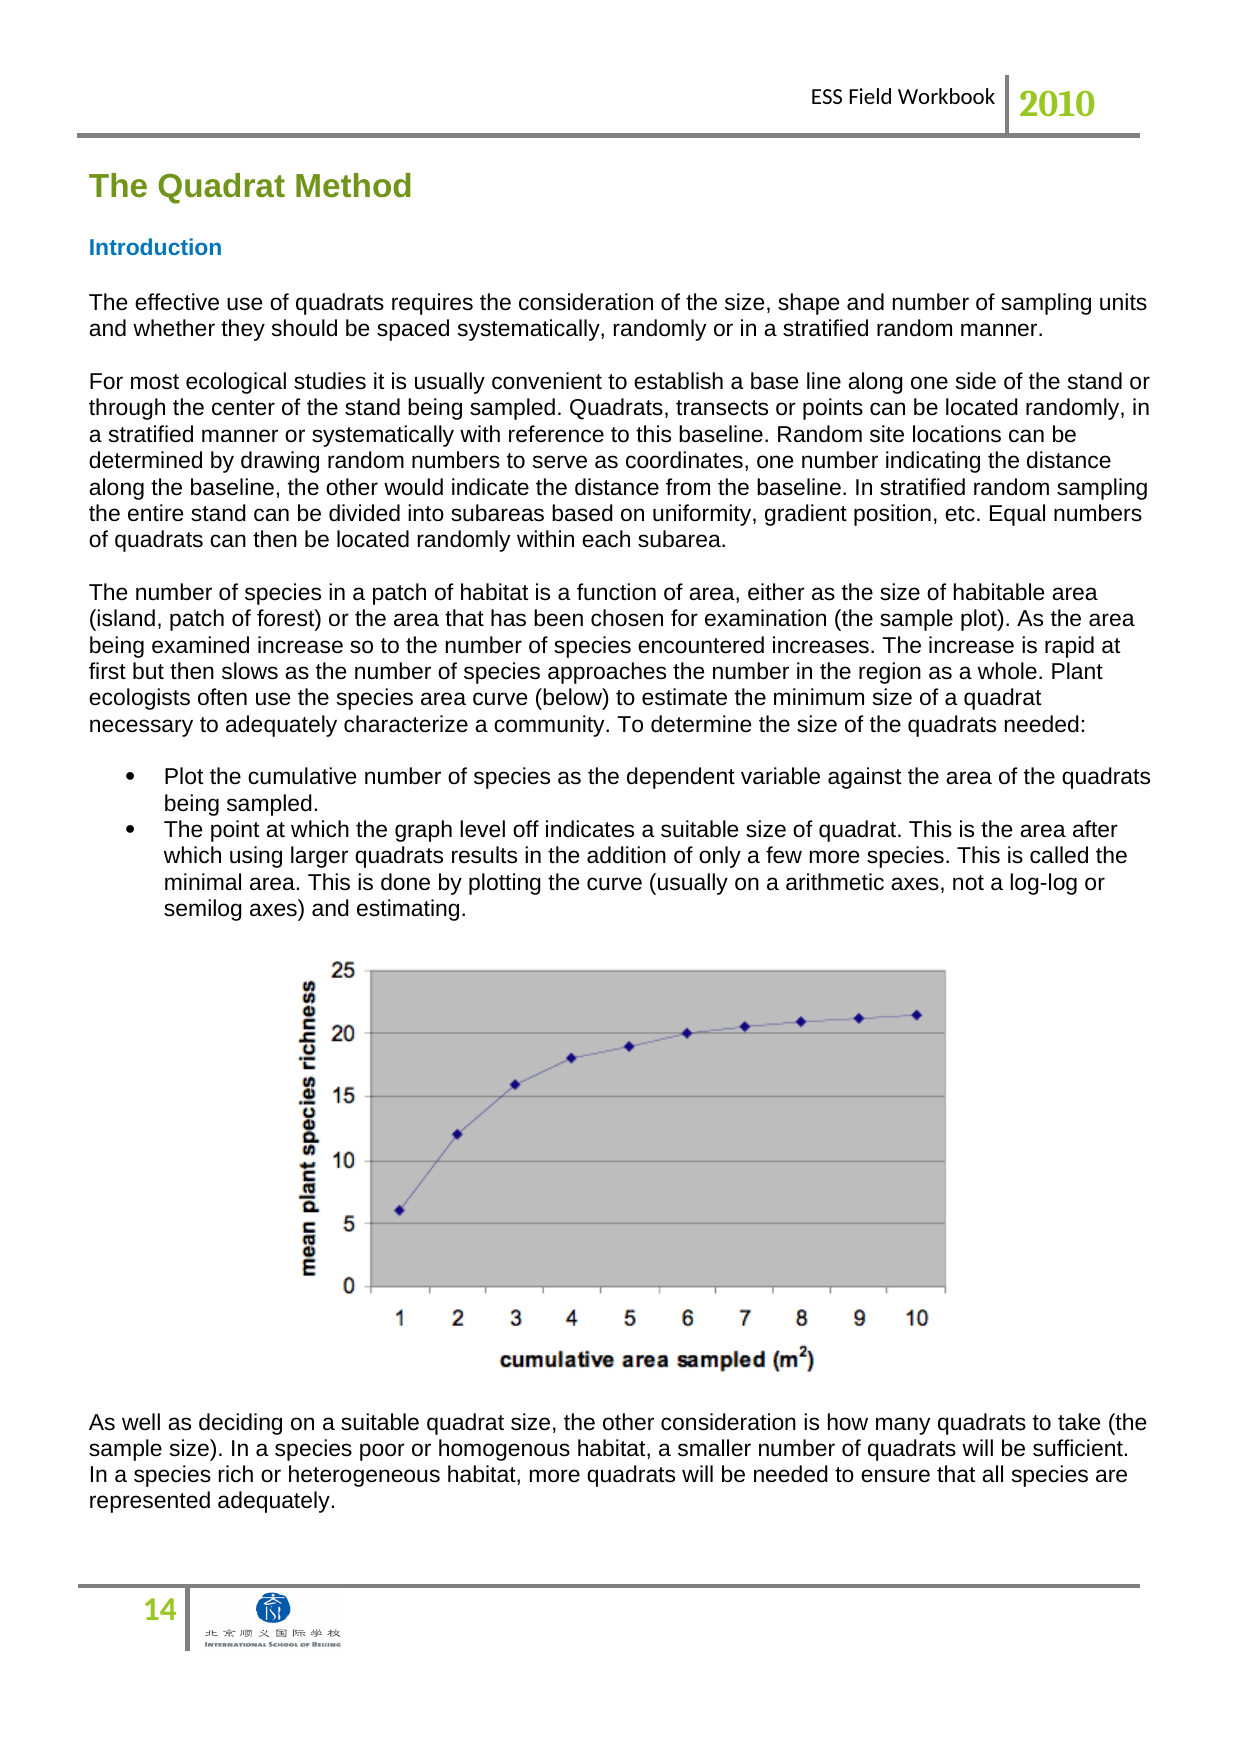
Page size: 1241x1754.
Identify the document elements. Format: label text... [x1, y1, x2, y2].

text For most ecological studies it is usually convenient to establish a base line along one side of the stand or through the center of the stand being sampled. Quadrats, transects or points can be located randomly, in a stratified manner or systematically with reference to this baseline. Random site locations can be determined by drawing random numbers to serve as coordinates, one number indicating the distance along the baseline, the other would indicate the distance from the baseline. In stratified random sampling the entire stand can be divided into subareas based on uniformity, gradient position, etc. Equal numbers of quadrats can then be located randomly within each subarea. [89, 368, 1152, 552]
text As well as deciding on a suitable quadrat size, the other consideration is how many quadrats to take (the sample size). In a species poor or homogenous habitat, a smaller number of quadrats will be sufficient. In a species rich or heterogeneous habitat, more quadrats will be needed to ensure that all species are represented adequately. [89, 1408, 1152, 1514]
picture [279, 947, 961, 1382]
subtitle Introduction [89, 233, 1152, 260]
text The number of species in a patch of habitat is a function of area, either as the size of habitable area (island, patch of forest) or the area that has been chosen for examination (the sample plot). As the area being examined increase so to the number of species encountered increases. The increase is rapid at first but then slows as the number of species approaches the number in the region as a whole. Plant ecologists often use the species area curve (below) to estimate the minimum size of a quadrat necessary to adequately characterize a community. To determine the size of the quadrats needed: [89, 579, 1152, 737]
text The effective use of quadrats requires the consideration of the size, shape and number of sampling units and whether they should be spaced systematically, randomly or in a stratified random manner. [89, 289, 1152, 342]
picture [198, 1588, 346, 1651]
subtitle The Quadrat Method [89, 166, 1152, 204]
list The point at which the graph level off indicates a suitable size of quadrat. This is the area after which using larger quadrats results in the addition of only a few more species. This is called the minimal area. This is done by plotting the curve (usually on a arithmetic axes, not a log-log or semilog axes) and estimating. [126, 816, 1152, 921]
list Plot the cumulative number of species as the dependent variable against the area of the quadrats being sampled. [126, 763, 1152, 816]
